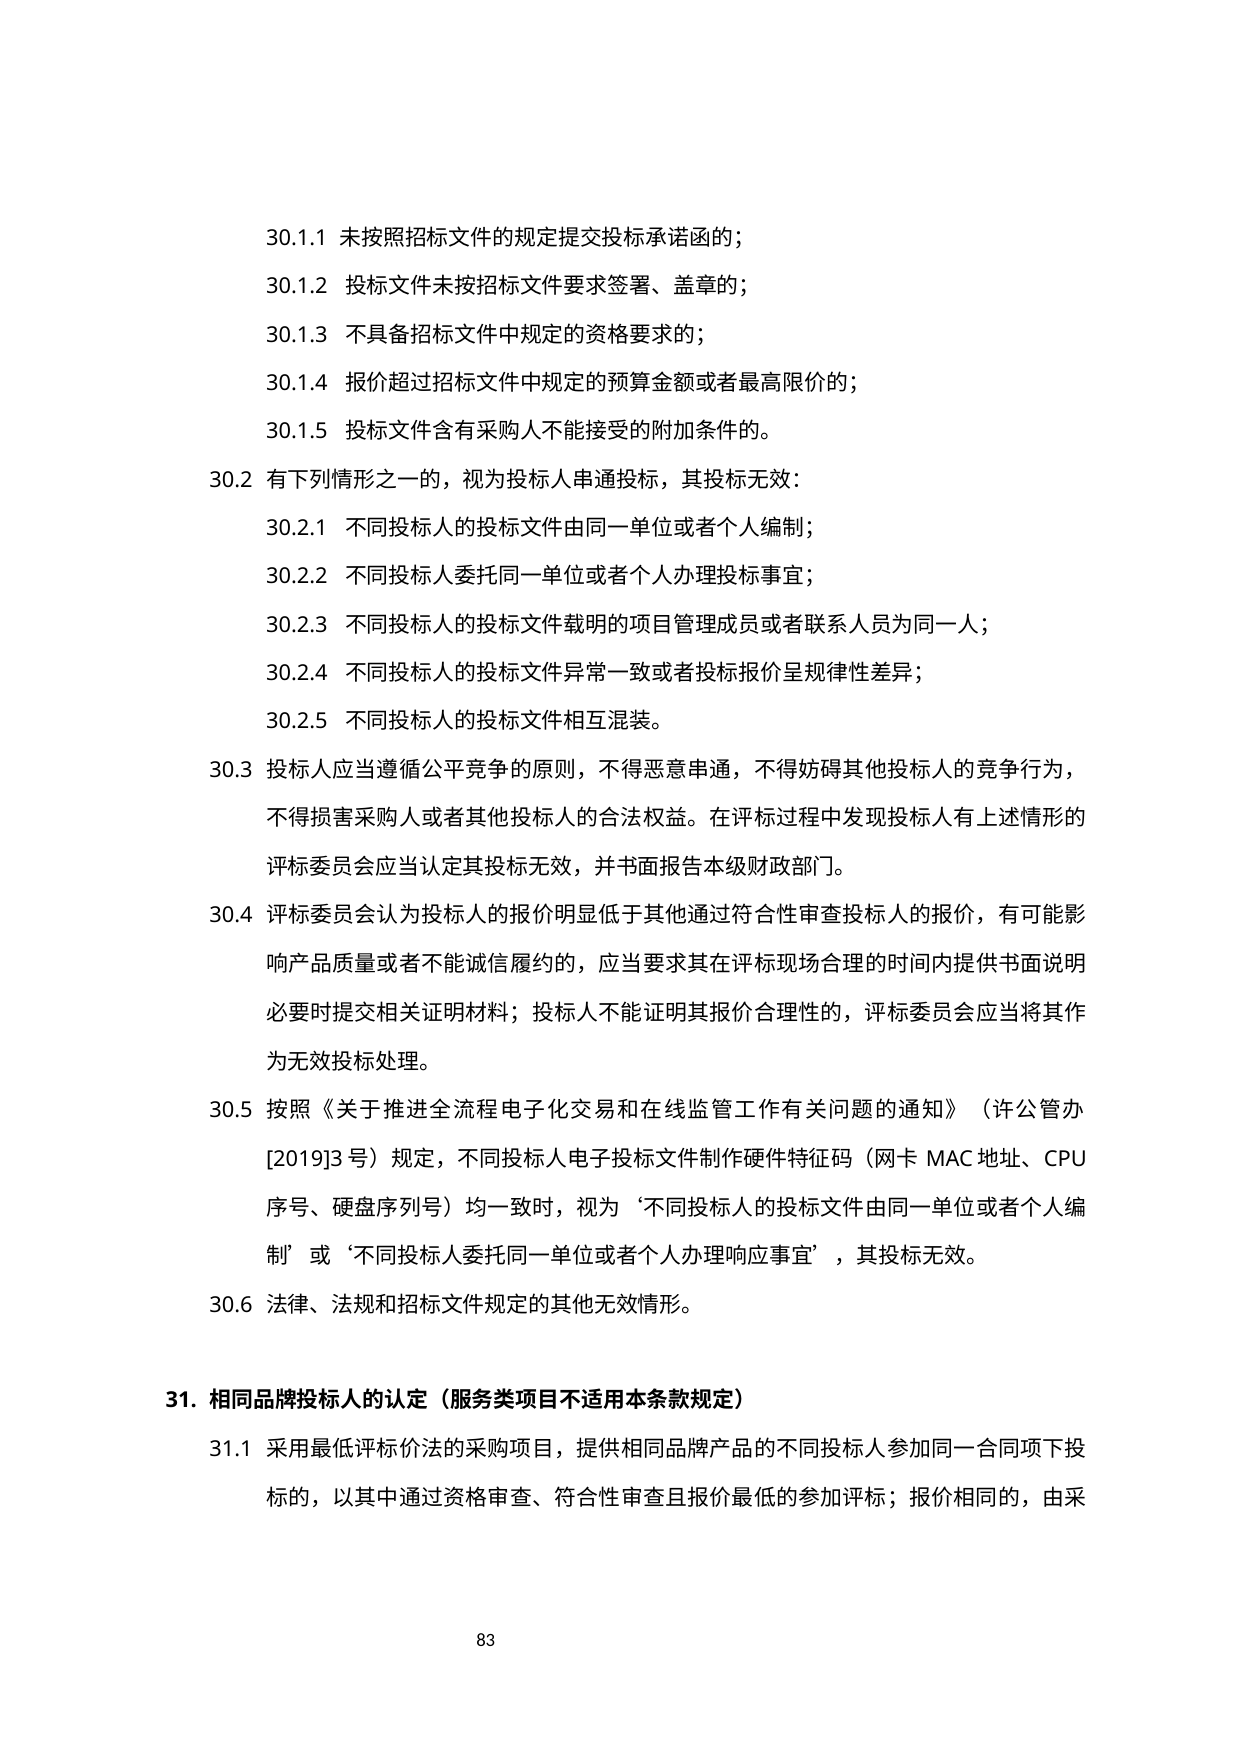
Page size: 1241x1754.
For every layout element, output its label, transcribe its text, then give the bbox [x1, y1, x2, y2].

list 相同品牌投标人的认定（服务类项目不适用本条款规定） [165, 1382, 1087, 1414]
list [209, 1430, 1087, 1512]
text 30.1.5 投标文件含有采购人不能接受的附加条件的。 [266, 413, 1087, 445]
text 30.1.1 未按照招标文件的规定提交投标承诺函的； [266, 219, 1087, 252]
text 30.2.2 不同投标人委托同一单位或者个人办理投标事宜； [266, 558, 1087, 590]
text 30.1.4 报价超过招标文件中规定的预算金额或者最高限价的； [266, 364, 1087, 397]
list 投标人应当遵循公平竞争的原则，不得恶意串通，不得妨碍其他投标人的竞争行为，不得损害采购人或者其他投标人的合法权益。在评标过程中发现投标人有上述情形的，评标委员会应当认定其投标无效，并书面报告本级财政部门。 [209, 751, 1087, 881]
text 30.2.1 不同投标人的投标文件由同一单位或者个人编制； [266, 509, 1087, 542]
list 按照《关于推进全流程电子化交易和在线监管工作有关问题的通知》（许公管办[2019]3号）规定，不同投标人电子投标文件制作硬件特征码（网卡MAC地址、CPU序号、硬盘序列号）均一致时，视为‘不同投标人的投标文件由同一单位或者个人编制’或‘不同投标人委托同一单位或者个人办理响应事宜’，其投标无效。 [209, 1092, 1087, 1270]
text 30.1.2 投标文件未按招标文件要求签署、盖章的； [266, 268, 1087, 300]
text 30.2.4 不同投标人的投标文件异常一致或者投标报价呈规律性差异； [266, 654, 1087, 687]
list 有下列情形之一的，视为投标人串通投标，其投标无效： [209, 461, 1087, 494]
text 30.2.5 不同投标人的投标文件相互混装。 [266, 703, 1087, 735]
text 30.2.3 不同投标人的投标文件载明的项目管理成员或者联系人员为同一人； [266, 606, 1087, 639]
list 评标委员会认为投标人的报价明显低于其他通过符合性审查投标人的报价，有可能影响产品质量或者不能诚信履约的，应当要求其在评标现场合理的时间内提供书面说明，必要时提交相关证明材料；投标人不能证明其报价合理性的，评标委员会应当将其作为无效投标处理。 [209, 897, 1087, 1076]
text 30.1.3 不具备招标文件中规定的资格要求的； [266, 316, 1087, 349]
list 法律、法规和招标文件规定的其他无效情形。 [209, 1286, 1087, 1319]
